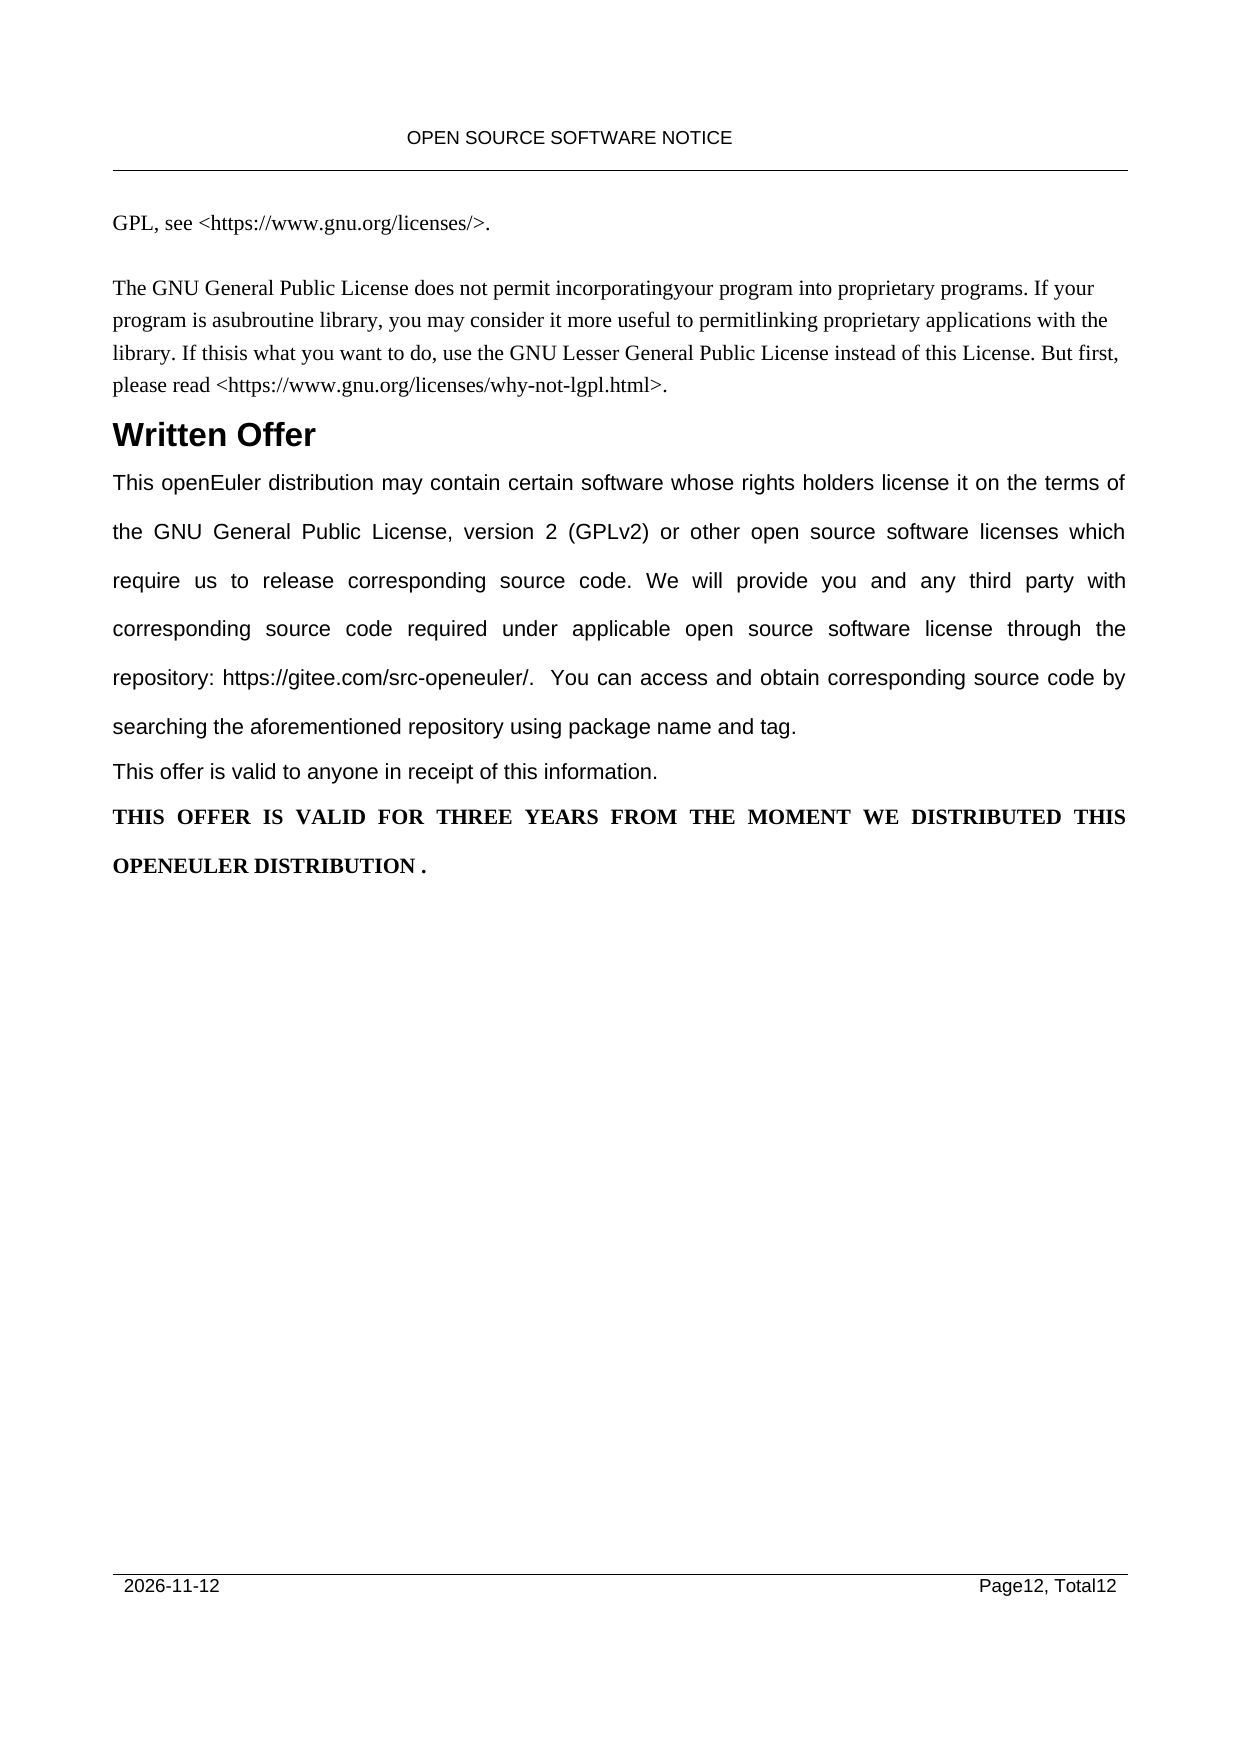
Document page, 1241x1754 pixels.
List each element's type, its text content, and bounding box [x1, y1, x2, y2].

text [112, 206, 1128, 239]
text THIS OFFER IS VALID FOR THREE YEARS FROM THE MOMENT WE DISTRIBUTED THIS OPENEULER DISTRIBUTION . [112, 800, 1128, 882]
text This openEuler distribution may contain certain software whose rights holders license it on the terms of the GNU General Public License, version 2 (GPLv2) or other open source software licenses which require us to release corresponding source code. We will provide you and any third party with corresponding source code required under applicable open source software license through the repository: https://gitee.com/src-openeuler/. You can access and obtain corresponding source code by searching the aforementioned repository using package name and tag. [112, 466, 1128, 743]
text This offer is valid to anyone in receipt of this information. [112, 755, 1128, 788]
text The GNU General Public License does not permit incorporatingyour program into proprietary programs. If your program is asubroutine library, you may consider it more useful to permitlinking proprietary applications with the library. If thisis what you want to do, use the GNU Lesser General Public License instead of this License. But first, please read <https://www.gnu.org/licenses/why-not-lgpl.html>. [112, 271, 1128, 401]
text Written Offer [112, 401, 1128, 466]
